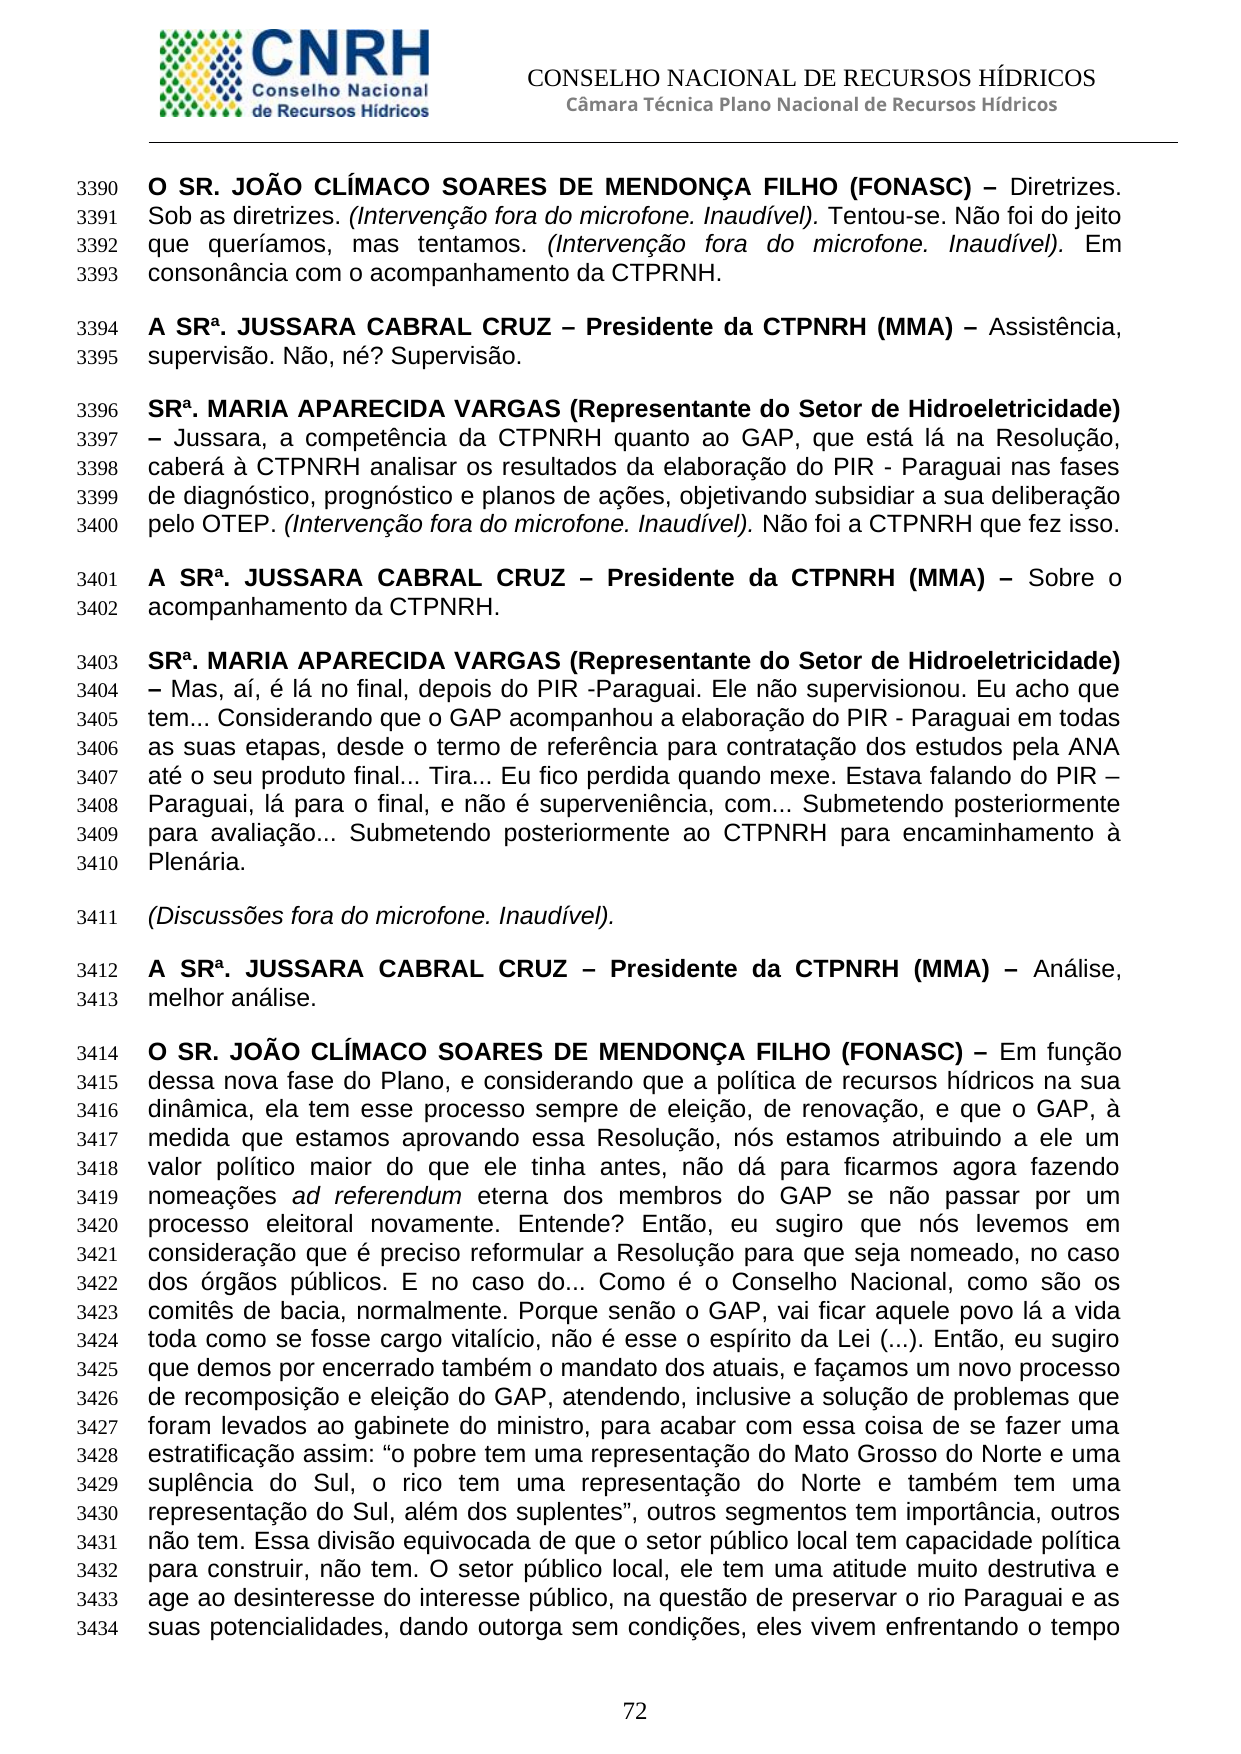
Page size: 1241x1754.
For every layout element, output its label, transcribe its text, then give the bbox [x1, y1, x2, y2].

text SRª. MARIA APARECIDA VARGAS (Representante do Setor de Hidroeletricidade) – Mas, aí, é lá no final, depois do PIR -Paraguai. Ele não supervisionou. Eu acho que tem... Considerando que o GAP acompanhou a elaboração do PIR - Paraguai em todas as suas etapas, desde o termo de referência para contratação dos estudos pela ANA até o seu produto final... Tira... Eu fico perdida quando mexe. Estava falando do PIR – Paraguai, lá para o final, e não é superveniência, com... Submetendo posteriormente para avaliação... Submetendo posteriormente ao CTPNRH para encaminhamento à Plenária. [148, 646, 1122, 876]
text O SR. JOÃO CLÍMACO SOARES DE MENDONÇA FILHO (FONASC) – Diretrizes. Sob as diretrizes. (Intervenção fora do microfone. Inaudível). Tentou-se. Não foi do jeito que queríamos, mas tentamos. (Intervenção fora do microfone. Inaudível). Em consonância com o acompanhamento da CTPRNH. [148, 172, 1122, 287]
text SRª. MARIA APARECIDA VARGAS (Representante do Setor de Hidroeletricidade) – Jussara, a competência da CTPNRH quanto ao GAP, que está lá na Resolução, caberá à CTPNRH analisar os resultados da elaboração do PIR - Paraguai nas fases de diagnóstico, prognóstico e planos de ações, objetivando subsidiar a sua deliberação pelo OTEP. (Intervenção fora do microfone. Inaudível). Não foi a CTPNRH que fez isso. [148, 394, 1122, 538]
text A SRª. JUSSARA CABRAL CRUZ – Presidente da CTPNRH (MMA) – Assistência, supervisão. Não, né? Supervisão. [148, 312, 1122, 369]
text A SRª. JUSSARA CABRAL CRUZ – Presidente da CTPNRH (MMA) – Sobre o acompanhamento da CTPNRH. [148, 563, 1122, 621]
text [148, 1037, 1122, 1641]
picture [159, 29, 429, 117]
text (Discussões fora do microfone. Inaudível). [148, 901, 1122, 929]
text A SRª. JUSSARA CABRAL CRUZ – Presidente da CTPNRH (MMA) – Análise, melhor análise. [148, 954, 1122, 1012]
